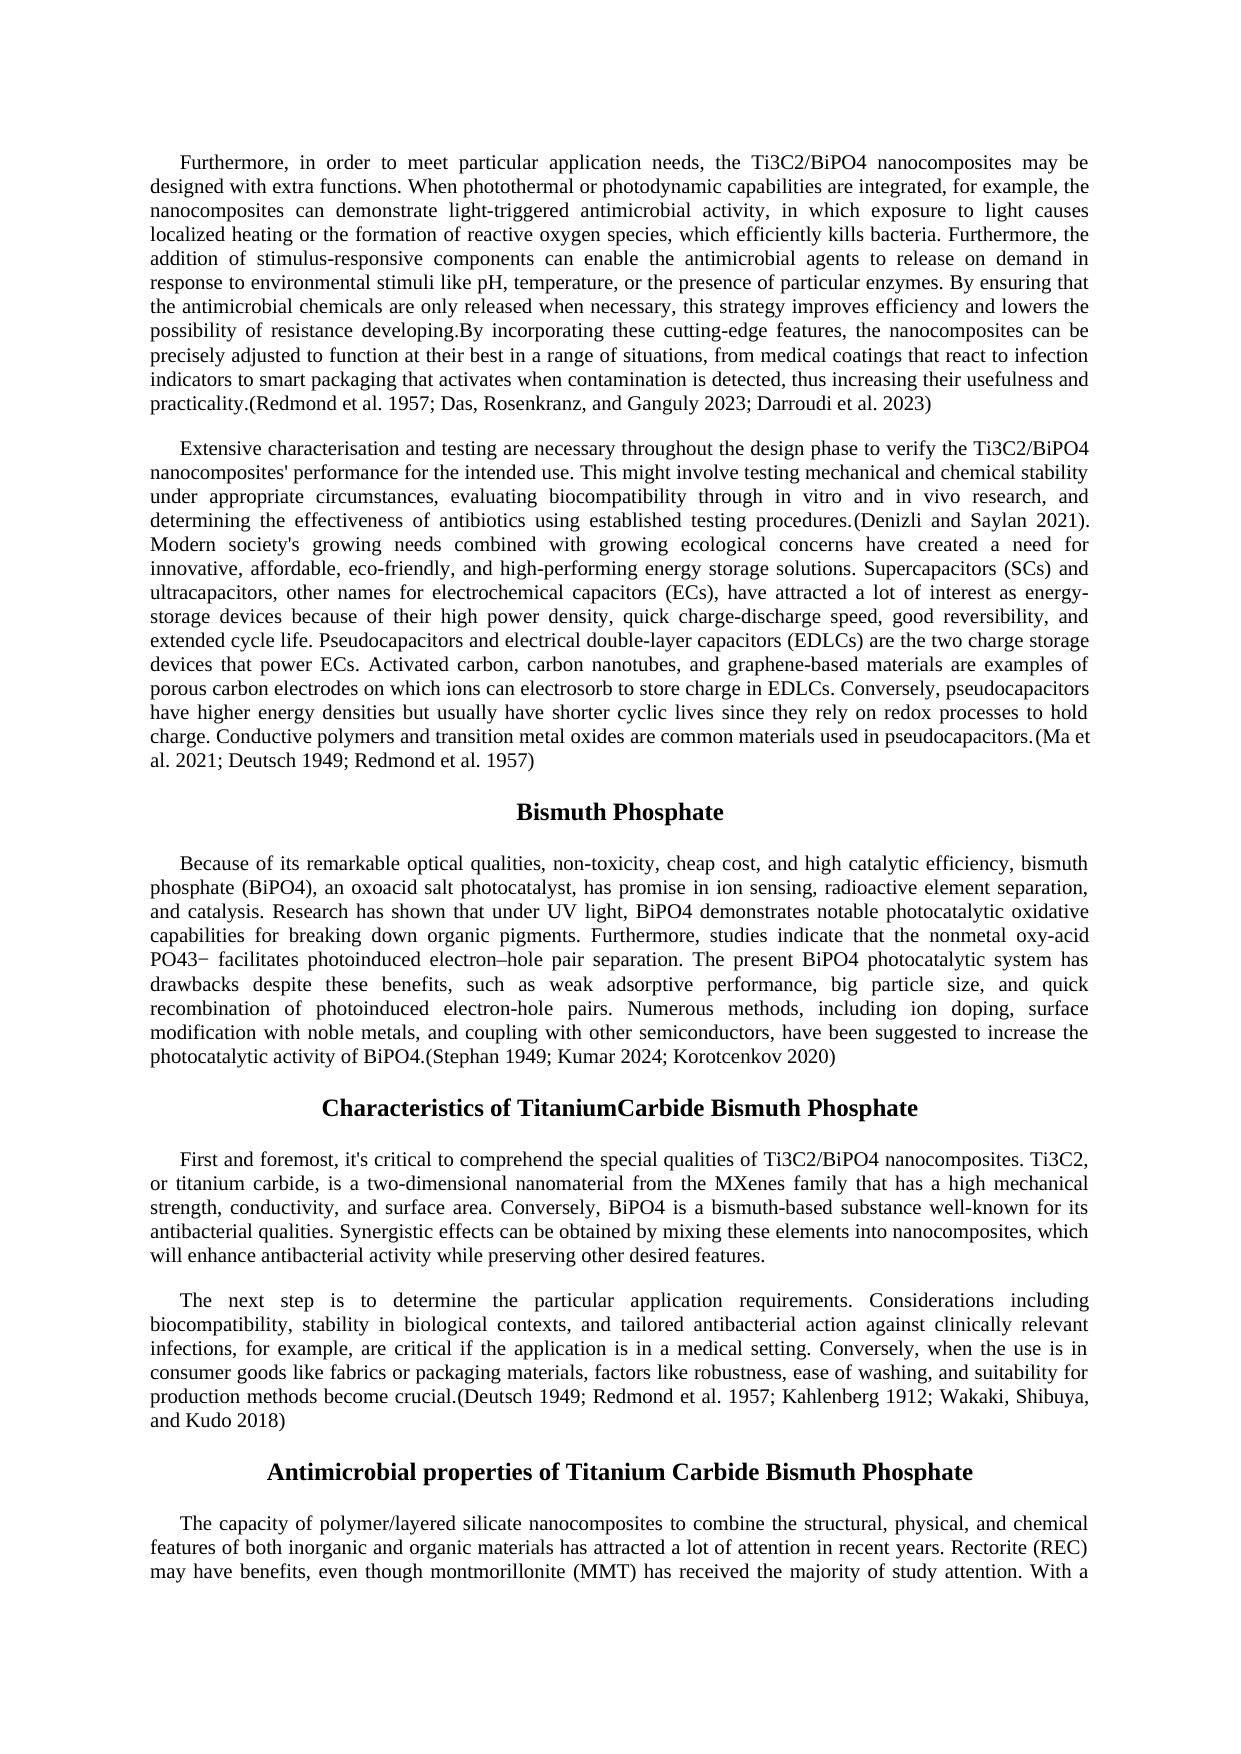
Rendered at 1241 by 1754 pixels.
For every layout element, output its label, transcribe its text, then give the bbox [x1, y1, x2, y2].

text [150, 1511, 1090, 1583]
text Extensive characterisation and testing are necessary throughout the design phase to verify the Ti3C2/BiPO4 nanocomposites' performance for the intended use. This might involve testing mechanical and chemical stability under appropriate circumstances, evaluating biocompatibility through in vitro and in vivo research, and determining the effectiveness of antibiotics using established testing procedures.(Denizli and Saylan 2021). Modern society's growing needs combined with growing ecological concerns have created a need for innovative, affordable, eco-friendly, and high-performing energy storage solutions. Supercapacitors (SCs) and ultracapacitors, other names for electrochemical capacitors (ECs), have attracted a lot of interest as energy-storage devices because of their high power density, quick charge-discharge speed, good reversibility, and extended cycle life. Pseudocapacitors and electrical double-layer capacitors (EDLCs) are the two charge storage devices that power ECs. Activated carbon, carbon nanotubes, and graphene-based materials are examples of porous carbon electrodes on which ions can electrosorb to store charge in EDLCs. Conversely, pseudocapacitors have higher energy densities but usually have shorter cyclic lives since they rely on redox processes to hold charge. Conductive polymers and transition metal oxides are common materials used in pseudocapacitors.(Ma et al. 2021; Deutsch 1949; Redmond et al. 1957) [150, 436, 1090, 772]
subtitle Bismuth Phosphate [150, 797, 1090, 826]
subtitle Antimicrobial properties of Titanium Carbide Bismuth Phosphate [150, 1457, 1090, 1486]
text First and foremost, it's critical to comprehend the special qualities of Ti3C2/BiPO4 nanocomposites. Ti3C2, or titanium carbide, is a two-dimensional nanomaterial from the MXenes family that has a high mechanical strength, conductivity, and surface area. Conversely, BiPO4 is a bismuth-based substance well-known for its antibacterial qualities. Synergistic effects can be obtained by mixing these elements into nanocomposites, which will enhance antibacterial activity while preserving other desired features. [150, 1146, 1090, 1267]
subtitle Characteristics of TitaniumCarbide Bismuth Phosphate [150, 1093, 1090, 1121]
text Because of its remarkable optical qualities, non-toxicity, cheap cost, and high catalytic efficiency, bismuth phosphate (BiPO4), an oxoacid salt photocatalyst, has promise in ion sensing, radioactive element separation, and catalysis. Research has shown that under UV light, BiPO4 demonstrates notable photocatalytic oxidative capabilities for breaking down organic pigments. Furthermore, studies indicate that the nonmetal oxy-acid PO43− facilitates photoinduced electron–hole pair separation. The present BiPO4 photocatalytic system has drawbacks despite these benefits, such as weak adsorptive performance, big particle size, and quick recombination of photoinduced electron-hole pairs. Numerous methods, including ion doping, surface modification with noble metals, and coupling with other semiconductors, have been suggested to increase the photocatalytic activity of BiPO4.(Stephan 1949; Kumar 2024; Korotcenkov 2020) [150, 851, 1090, 1068]
text Furthermore, in order to meet particular application needs, the Ti3C2/BiPO4 nanocomposites may be designed with extra functions. When photothermal or photodynamic capabilities are integrated, for example, the nanocomposites can demonstrate light-triggered antimicrobial activity, in which exposure to light causes localized heating or the formation of reactive oxygen species, which efficiently kills bacteria. Furthermore, the addition of stimulus-responsive components can enable the antimicrobial agents to release on demand in response to environmental stimuli like pH, temperature, or the presence of particular enzymes. By ensuring that the antimicrobial chemicals are only released when necessary, this strategy improves efficiency and lowers the possibility of resistance developing.By incorporating these cutting-edge features, the nanocomposites can be precisely adjusted to function at their best in a range of situations, from medical coatings that react to infection indicators to smart packaging that activates when contamination is detected, thus increasing their usefulness and practicality.(Redmond et al. 1957; Das, Rosenkranz, and Ganguly 2023; Darroudi et al. 2023) [150, 150, 1090, 415]
text The next step is to determine the particular application requirements. Considerations including biocompatibility, stability in biological contexts, and tailored antibacterial action against clinically relevant infections, for example, are critical if the application is in a medical setting. Conversely, when the use is in consumer goods like fabrics or packaging materials, factors like robustness, ease of washing, and suitability for production methods become crucial.(Deutsch 1949; Redmond et al. 1957; Kahlenberg 1912; Wakaki, Shibuya, and Kudo 2018) [150, 1288, 1090, 1432]
